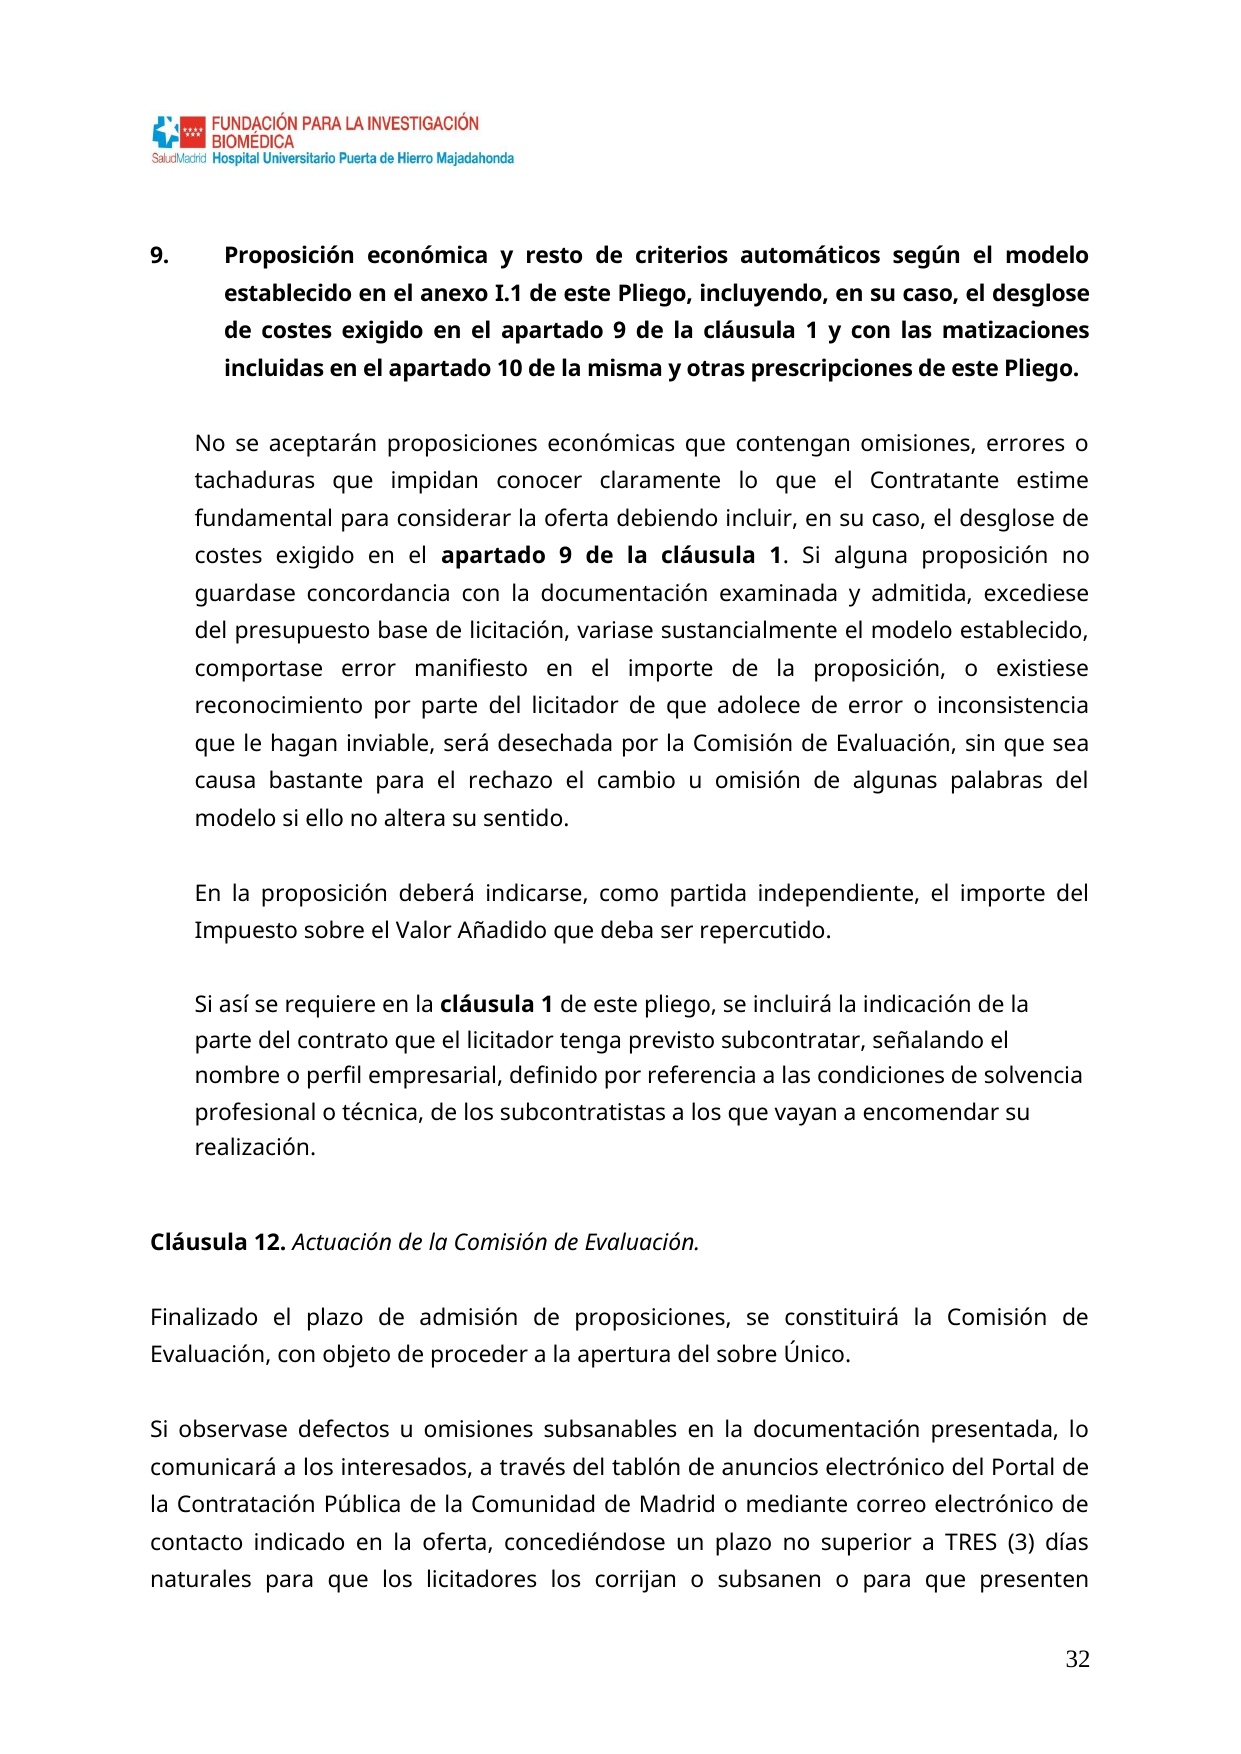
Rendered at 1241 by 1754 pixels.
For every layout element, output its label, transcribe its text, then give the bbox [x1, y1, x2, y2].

text Cláusula 12. Actuación de la Comisión de Evaluación. [150, 1226, 1090, 1257]
picture [150, 110, 515, 168]
text Finalizado el plazo de admisión de proposiciones, se constituirá la Comisión de Evaluación, con objeto de proceder a la apertura del sobre Único. [150, 1301, 1090, 1369]
text Si así se requiere en la cláusula 1 de este pliego, se incluirá la indicación de la parte del contrato que el licitador tenga previsto subcontratar, señalando el nombre o perfil empresarial, definido por referencia a las condiciones de solvencia profesional o técnica, de los subcontratistas a los que vayan a encomendar su realización. [194, 988, 1090, 1163]
text No se aceptarán proposiciones económicas que contengan omisiones, errores o tachaduras que impidan conocer claramente lo que el Contratante estime fundamental para considerar la oferta debiendo incluir, en su caso, el desglose de costes exigido en el apartado 9 de la cláusula 1. Si alguna proposición no guardase concordancia con la documentación examinada y admitida, excediese del presupuesto base de licitación, variase sustancialmente el modelo establecido, comportase error manifiesto en el importe de la proposición, o existiese reconocimiento por parte del licitador de que adolece de error o inconsistencia que le hagan inviable, será desechada por la Comisión de Evaluación, sin que sea causa bastante para el rechazo el cambio u omisión de algunas palabras del modelo si ello no altera su sentido. [194, 427, 1090, 833]
text En la proposición deberá indicarse, como partida independiente, el importe del Impuesto sobre el Valor Añadido que deba ser repercutido. [194, 877, 1090, 945]
list Proposición económica y resto de criterios automáticos según el modelo establecido en el anexo I.1 de este Pliego, incluyendo, en su caso, el desglose de costes exigido en el apartado 9 de la cláusula 1 y con las matizaciones incluidas en el apartado 10 de la misma y otras prescripciones de este Pliego. [150, 239, 1090, 383]
